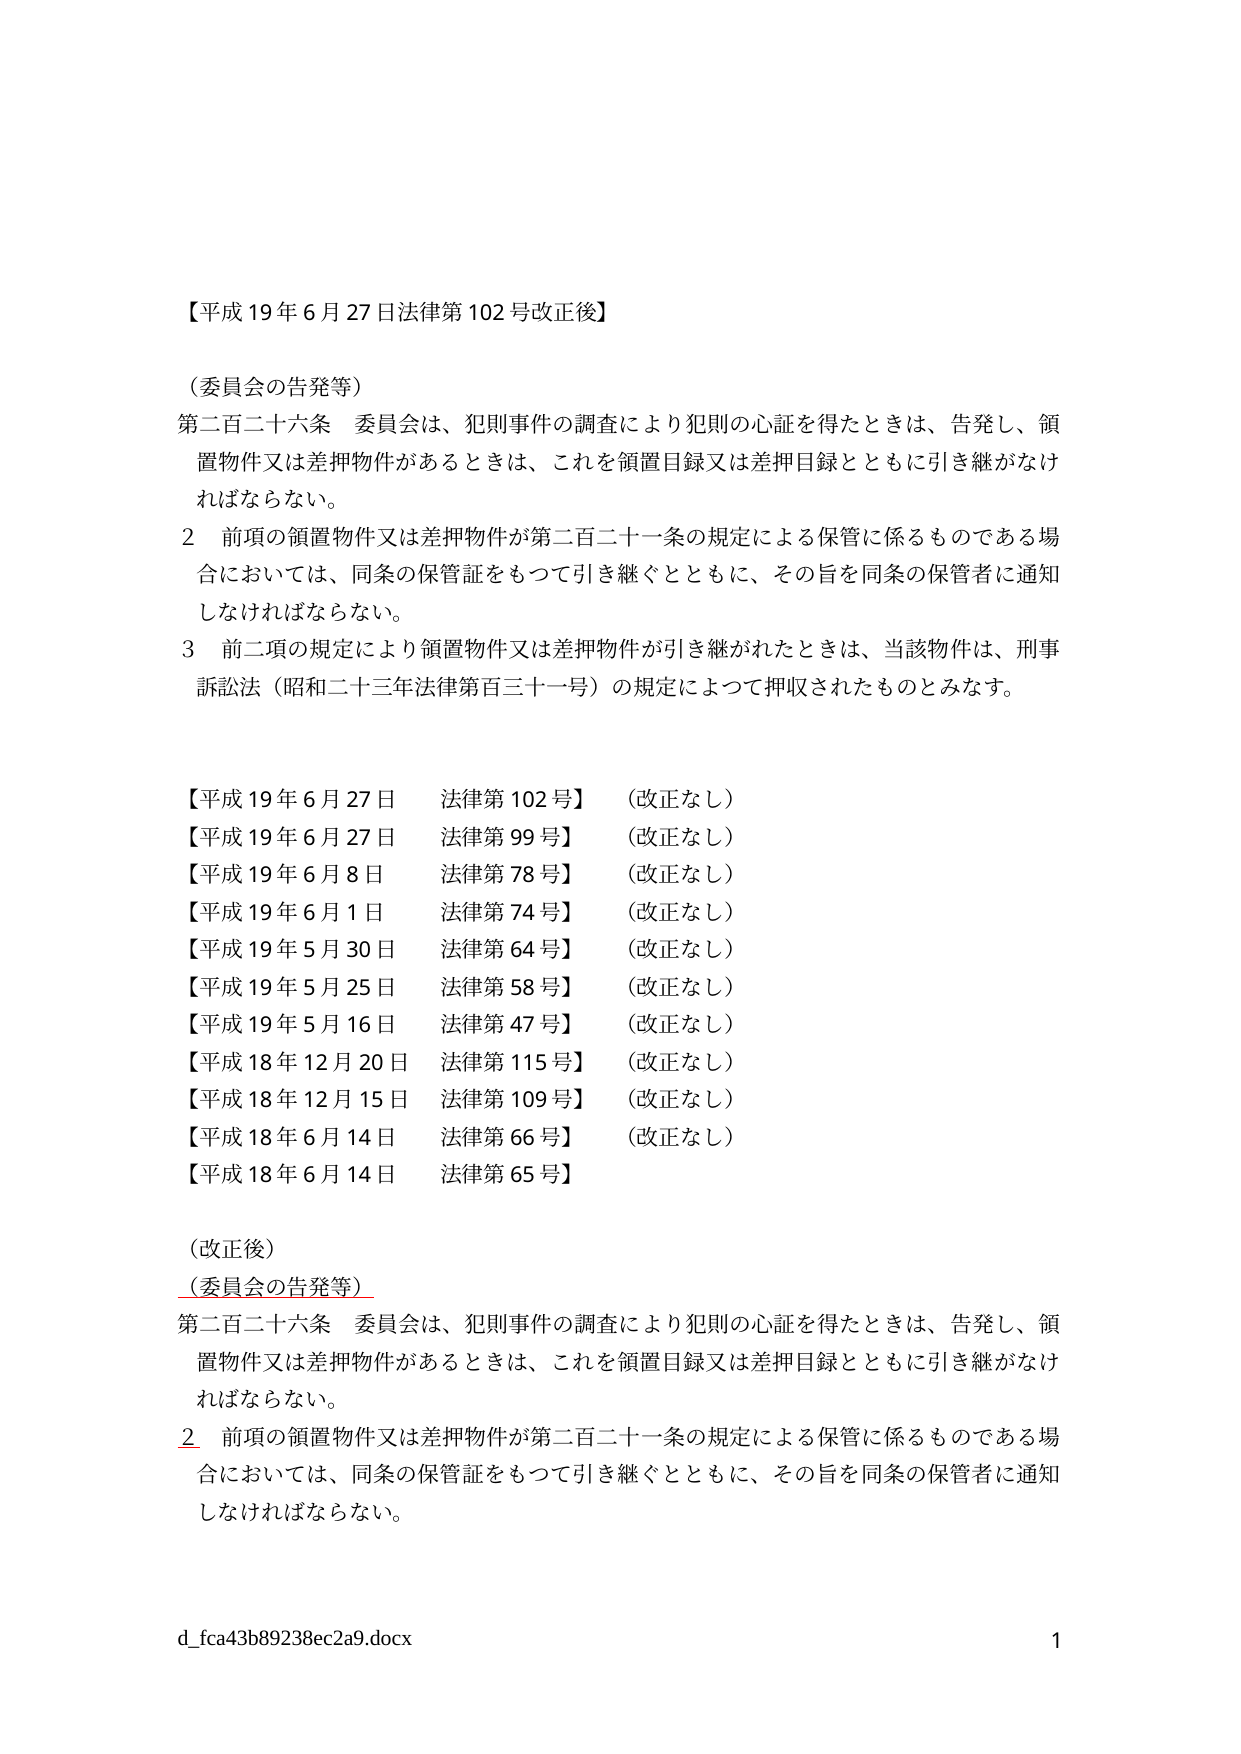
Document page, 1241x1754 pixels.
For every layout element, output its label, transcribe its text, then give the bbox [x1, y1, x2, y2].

text （委員会の告発等） [177, 367, 1063, 404]
text ２ 前項の領置物件又は差押物件が第二百二十一条の規定による保管に係るものである場合においては、同条の保管証をもつて引き継ぐとともに、その旨を同条の保管者に通知しなければならない。 [177, 1417, 1063, 1529]
text ２ 前項の領置物件又は差押物件が第二百二十一条の規定による保管に係るものである場合においては、同条の保管証をもつて引き継ぐとともに、その旨を同条の保管者に通知しなければならない。 [177, 517, 1063, 629]
text 【平成19年5月16日 法律第47号】 （改正なし） [177, 1004, 1063, 1042]
text 【平成19年6月1日 法律第74号】 （改正なし） [177, 892, 1063, 929]
text 【平成18年12月15日 法律第109号】 （改正なし） [177, 1079, 1063, 1117]
text 【平成19年6月27日法律第102号改正後】 [177, 292, 1063, 329]
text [177, 1304, 1063, 1417]
text 【平成19年6月8日 法律第78号】 （改正なし） [177, 854, 1063, 892]
text （改正後） [177, 1229, 1063, 1267]
text ３ 前二項の規定により領置物件又は差押物件が引き継がれたときは、当該物件は、刑事訴訟法（昭和二十三年法律第百三十一号）の規定によつて押収されたものとみなす。 [177, 629, 1063, 704]
text 【平成18年6月14日 法律第65号】 [177, 1154, 1063, 1192]
text 【平成18年6月14日 法律第66号】 （改正なし） [177, 1117, 1063, 1154]
text 第二百二十六条 委員会は、犯則事件の調査により犯則の心証を得たときは、告発し、領置物件又は差押物件があるときは、これを領置目録又は差押目録とともに引き継がなければならない。 [177, 404, 1063, 517]
text 【平成19年6月27日 法律第102号】 （改正なし） [177, 779, 1063, 817]
text 【平成18年12月20日 法律第115号】 （改正なし） [177, 1042, 1063, 1079]
text 【平成19年6月27日 法律第99号】 （改正なし） [177, 817, 1063, 854]
text （委員会の告発等） [177, 1267, 1063, 1304]
text 【平成19年5月25日 法律第58号】 （改正なし） [177, 967, 1063, 1004]
text 【平成19年5月30日 法律第64号】 （改正なし） [177, 929, 1063, 967]
